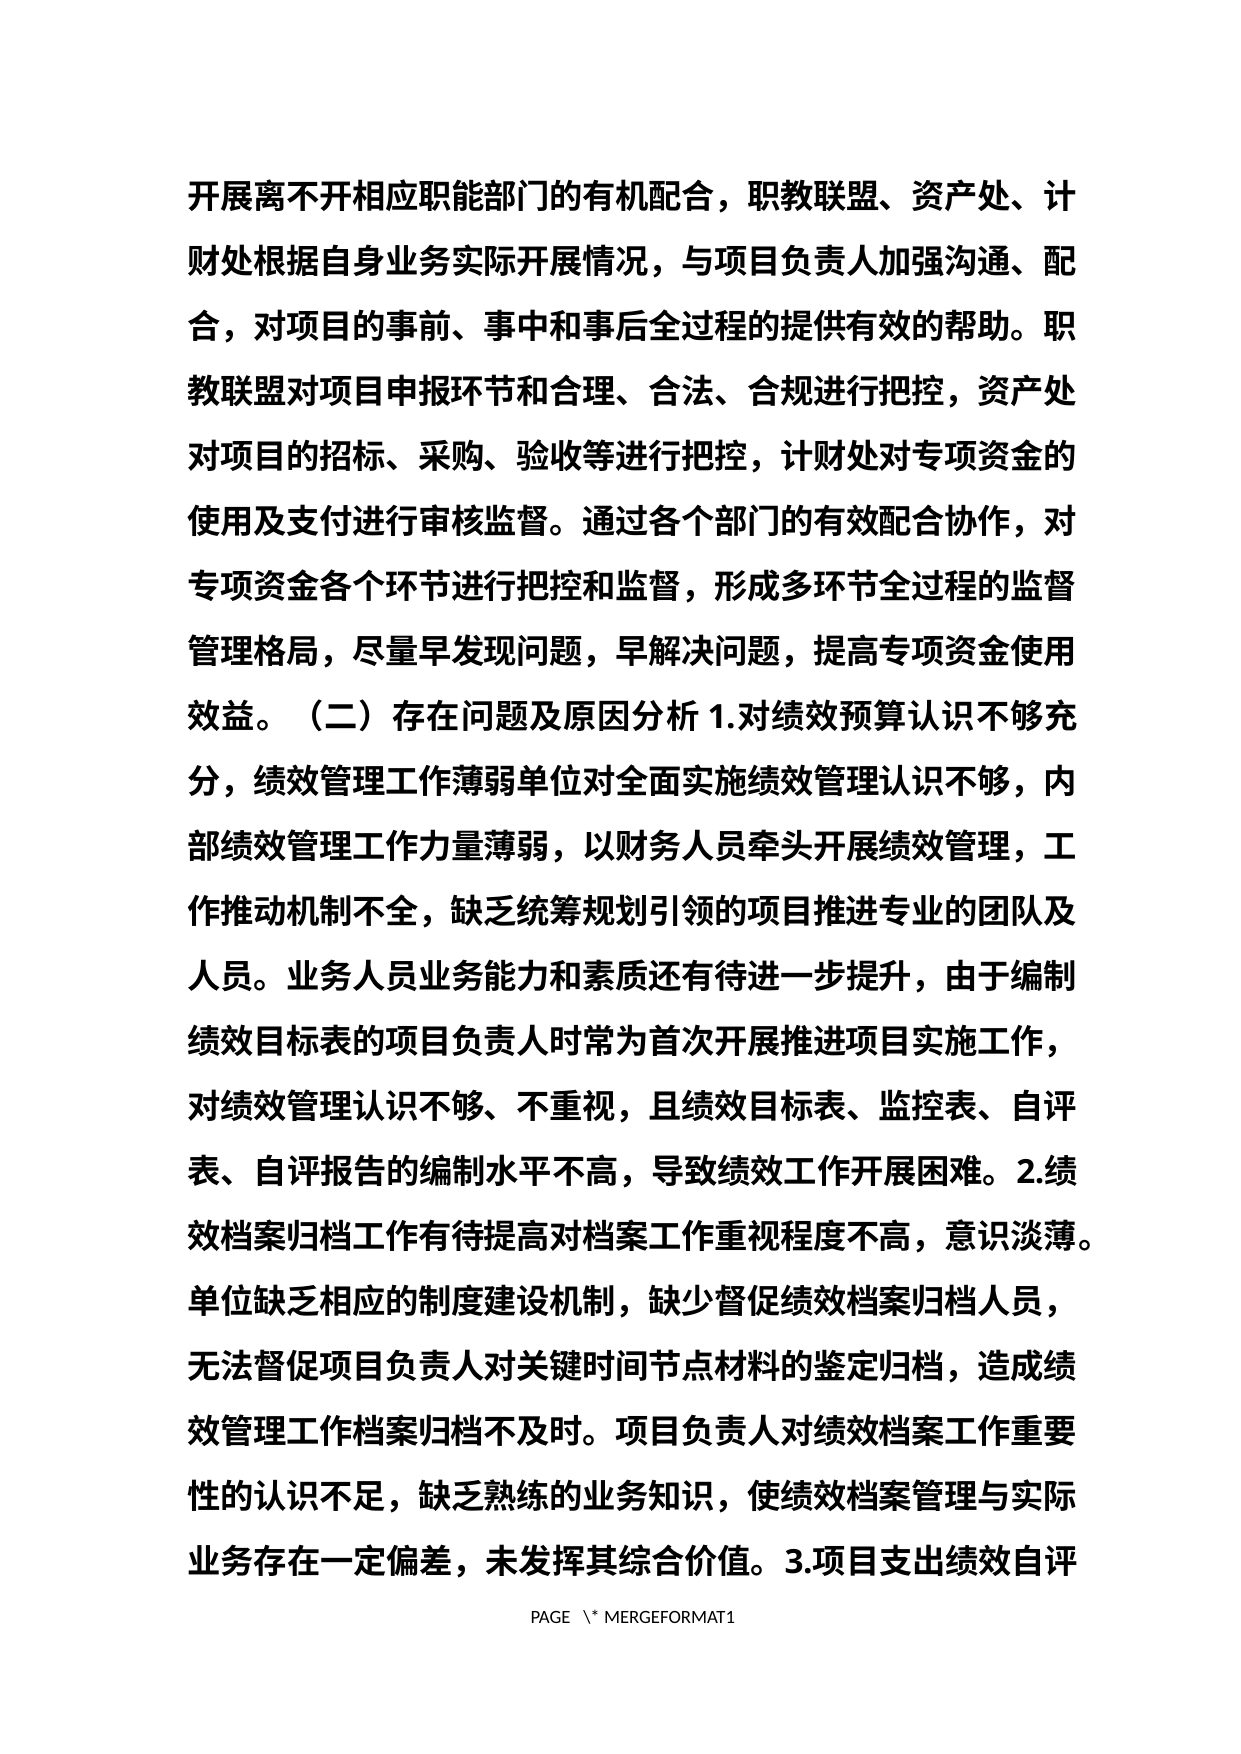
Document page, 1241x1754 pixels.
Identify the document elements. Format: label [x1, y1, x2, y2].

text [187, 162, 1078, 1592]
